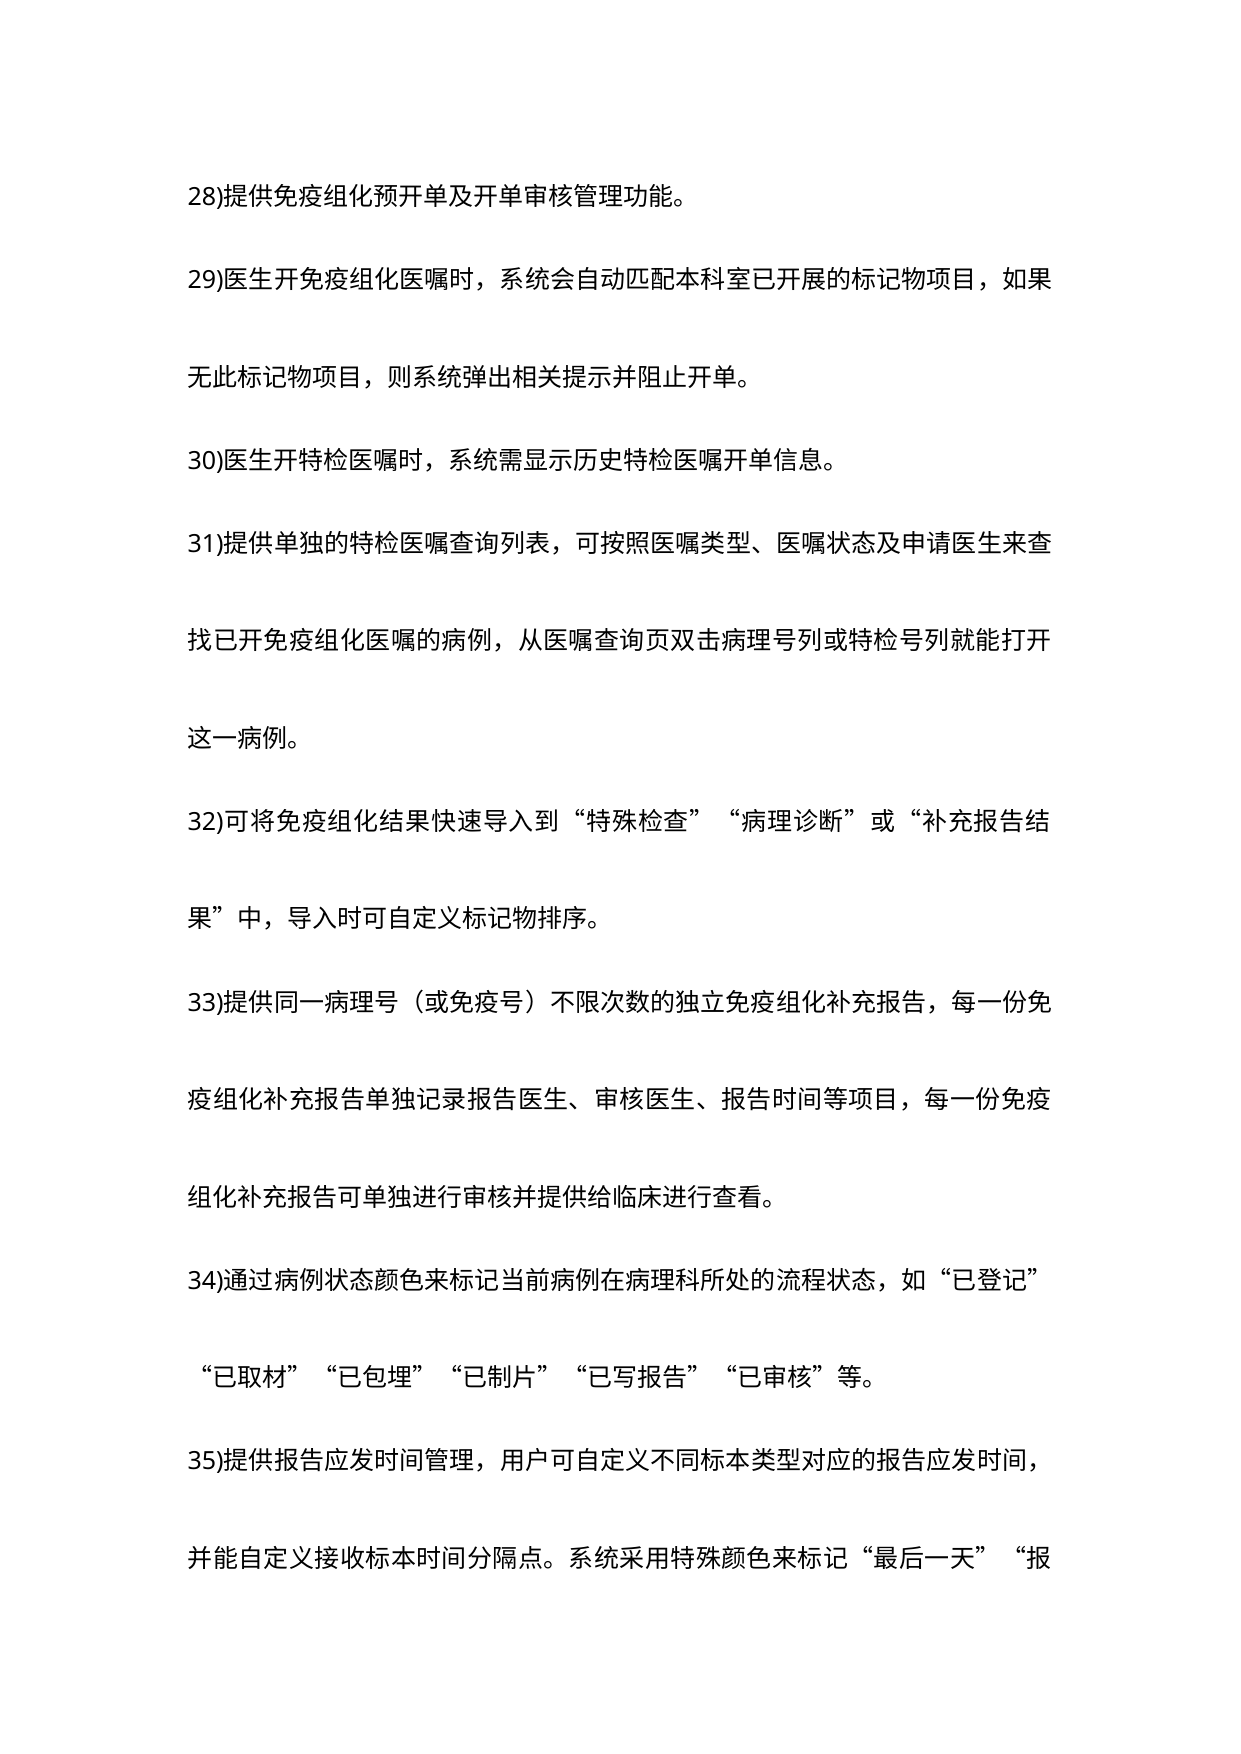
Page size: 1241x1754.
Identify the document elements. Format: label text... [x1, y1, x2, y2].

text 31)提供单独的特检医嘱查询列表，可按照医嘱类型、医嘱状态及申请医生来查找已开免疫组化医嘱的病例，从医嘱查询页双击病理号列或特检号列就能打开这一病例。 [187, 509, 1053, 769]
text 29)医生开免疫组化医嘱时，系统会自动匹配本科室已开展的标记物项目，如果无此标记物项目，则系统弹出相关提示并阻止开单。 [187, 245, 1053, 408]
text 30)医生开特检医嘱时，系统需显示历史特检医嘱开单信息。 [187, 426, 1053, 491]
text 32)可将免疫组化结果快速导入到“特殊检查”“病理诊断”或“补充报告结果”中，导入时可自定义标记物排序。 [187, 787, 1053, 949]
text 34)通过病例状态颜色来标记当前病例在病理科所处的流程状态，如“已登记”“已取材”“已包埋”“已制片”“已写报告”“已审核”等。 [187, 1246, 1053, 1408]
text 33)提供同一病理号（或免疫号）不限次数的独立免疫组化补充报告，每一份免疫组化补充报告单独记录报告医生、审核医生、报告时间等项目，每一份免疫组化补充报告可单独进行审核并提供给临床进行查看。 [187, 968, 1053, 1228]
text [187, 1426, 1053, 1589]
text 28)提供免疫组化预开单及开单审核管理功能。 [187, 162, 1053, 227]
